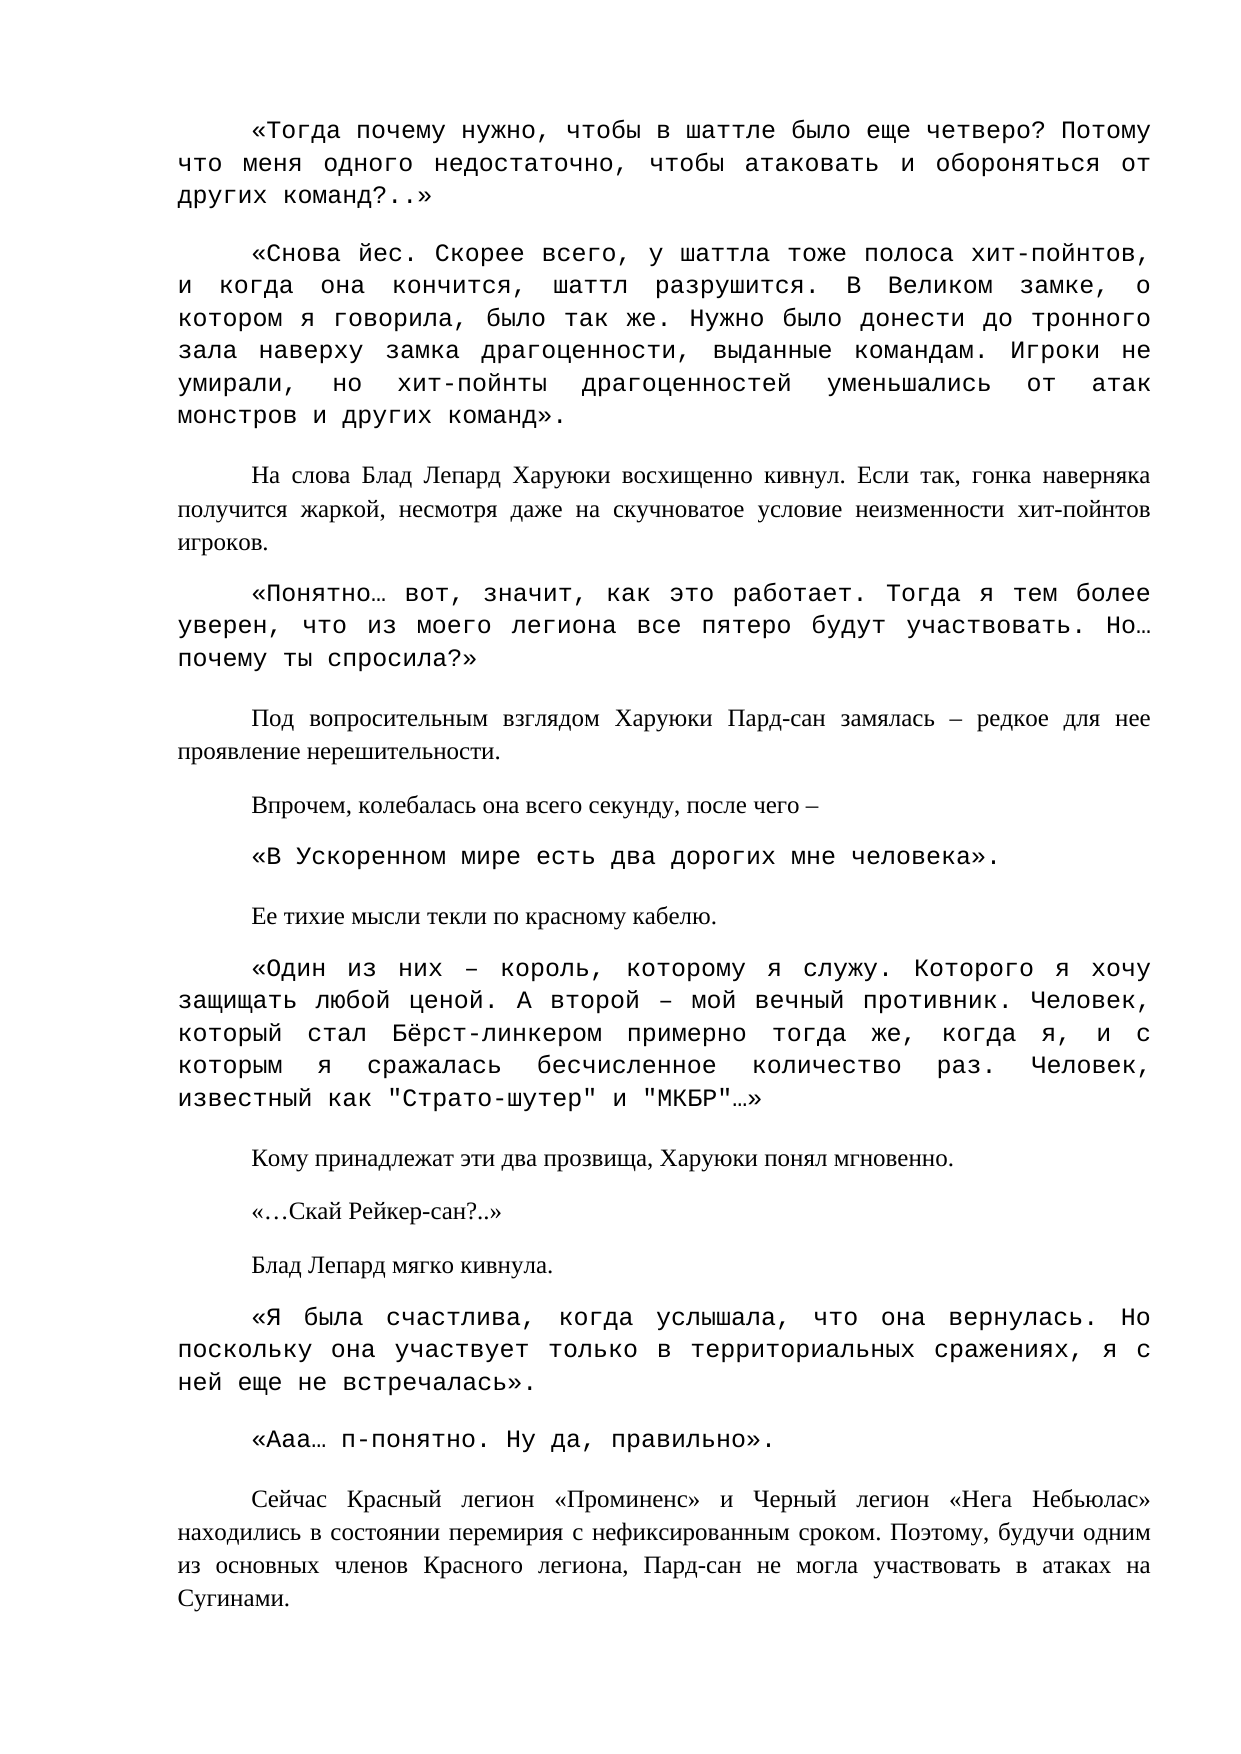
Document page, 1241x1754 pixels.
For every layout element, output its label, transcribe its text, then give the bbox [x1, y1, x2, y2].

text «Понятно… вот, значит, как это работает. Тогда я тем более уверен, что из моего легиона все пятеро будут участвовать. Но… почему ты спросила?» [177, 581, 1152, 674]
text «Тогда почему нужно, чтобы в шаттле было еще четверо? Потому что меня одного недостаточно, чтобы атаковать и обороняться от других команд?..» [177, 118, 1152, 211]
text «Снова йес. Скорее всего, у шаттла тоже полоса хит-пойнтов, и когда она кончится, шаттл разрушится. В Великом замке, о котором я говорила, было так же. Нужно было донести до тронного зала наверху замка драгоценности, выданные командам. Игроки не умирали, но хит-пойнты драгоценностей уменьшались от атак монстров и других команд». [177, 241, 1152, 431]
text Кому принадлежат эти два прозвища, Харуюки понял мгновенно. [177, 1143, 1152, 1171]
text Блад Лепард мягко кивнула. [177, 1250, 1152, 1279]
text «В Ускоренном мире есть два дорогих мне человека». [177, 844, 1152, 872]
text Под вопросительным взглядом Харуюки Пард-сан замялась – редкое для нее проявление нерешительности. [177, 703, 1152, 765]
text Сейчас Красный легион «Проминенс» и Черный легион «Нега Небьюлас» находились в состоянии перемирия с нефиксированным сроком. Поэтому, будучи одним из основных членов Красного легиона, Пард-сан не могла участвовать в атаках на Сугинами. [177, 1484, 1152, 1612]
text «Один из них – король, которому я служу. Которого я хочу защищать любой ценой. А второй – мой вечный противник. Человек, который стал Бёрст-линкером примерно тогда же, когда я, и с которым я сражалась бесчисленное количество раз. Человек, известный как "Страто-шутер" и "МКБР"…» [177, 955, 1152, 1113]
text «Я была счастлива, когда услышала, что она вернулась. Но поскольку она участвует только в территориальных сражениях, я с ней еще не встречалась». [177, 1304, 1152, 1397]
text Впрочем, колебалась она всего секунду, после чего – [177, 790, 1152, 819]
text Ее тихие мысли текли по красному кабелю. [177, 901, 1152, 930]
text «Ааа… п-понятно. Ну да, правильно». [177, 1427, 1152, 1455]
text На слова Блад Лепард Харуюки восхищенно кивнул. Если так, гонка наверняка получится жаркой, несмотря даже на скучноватое условие неизменности хит-пойнтов игроков. [177, 461, 1152, 555]
text «…Скай Рейкер-сан?..» [177, 1196, 1152, 1225]
